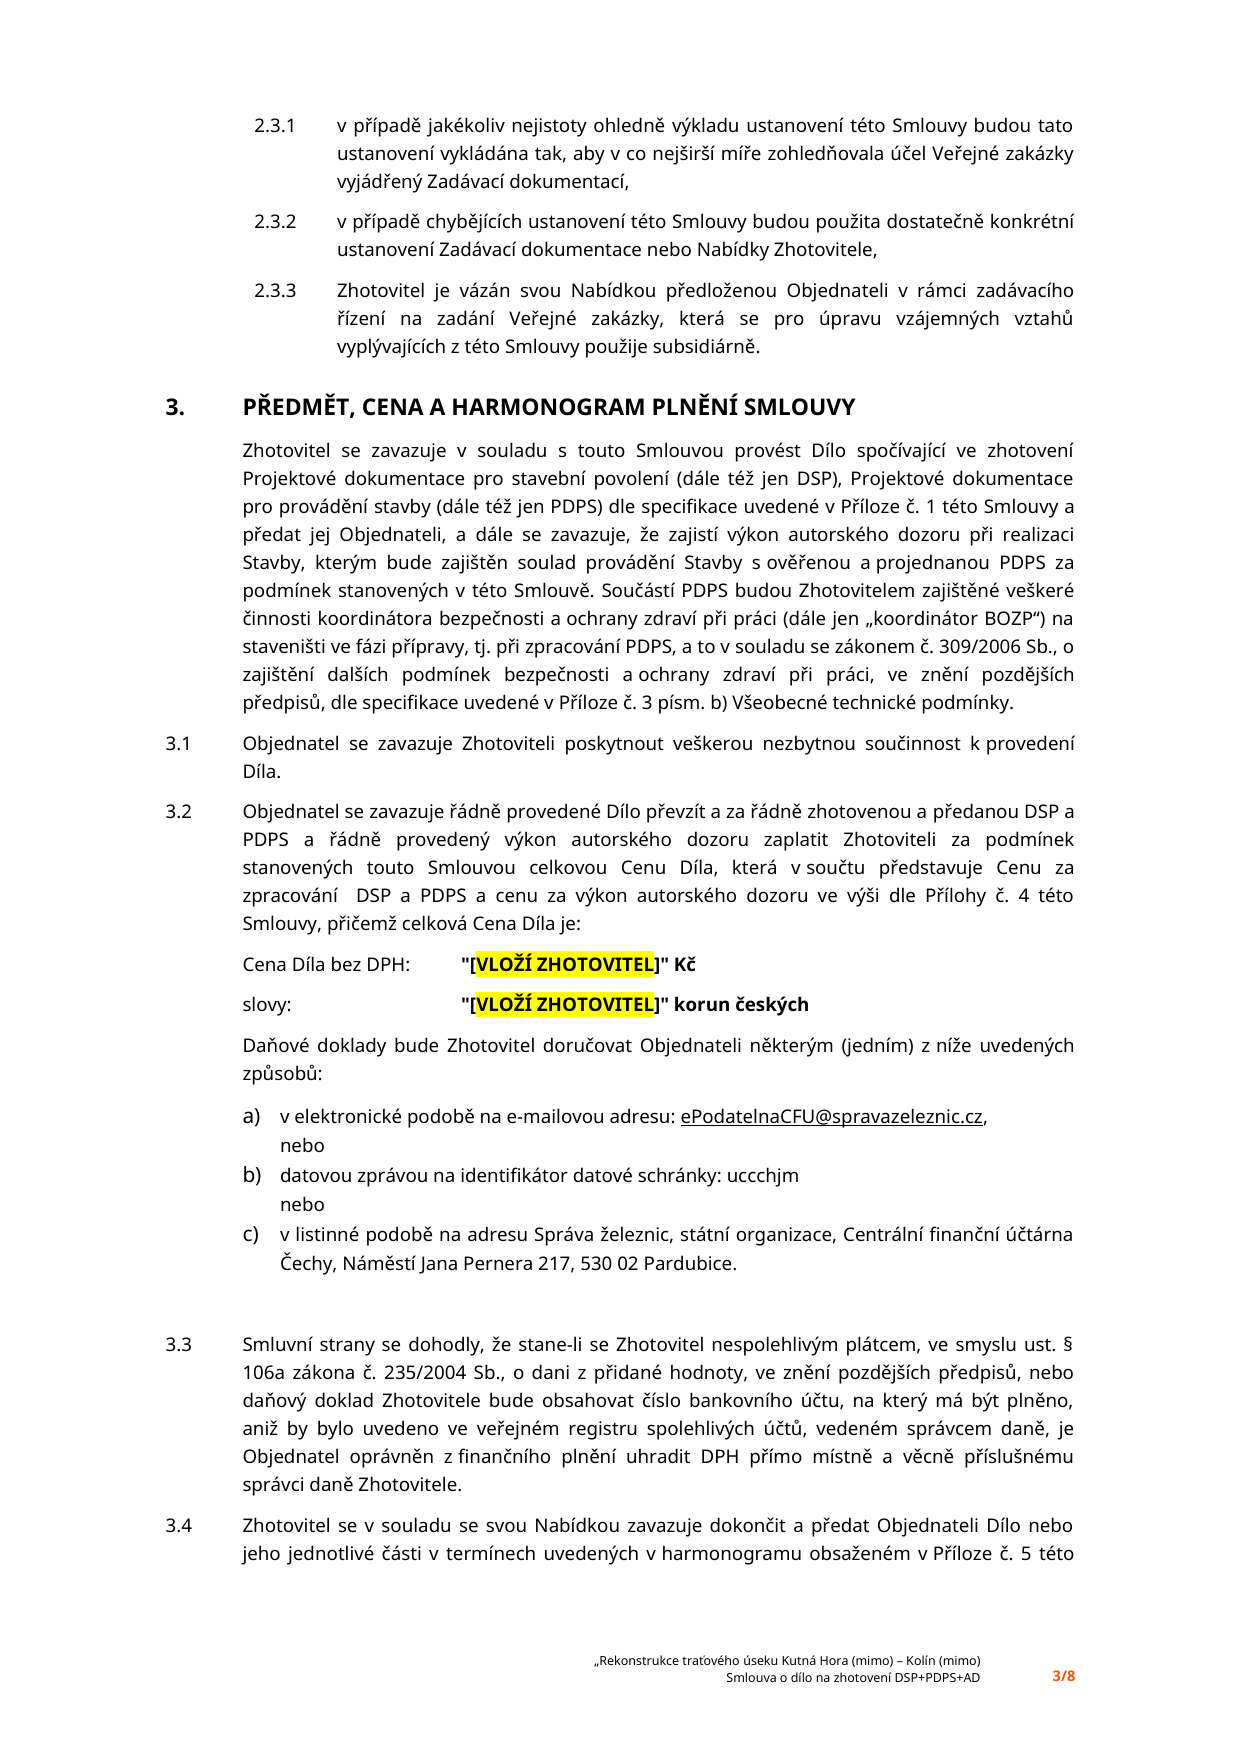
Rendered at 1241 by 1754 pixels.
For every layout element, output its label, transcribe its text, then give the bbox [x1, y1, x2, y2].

text Objednatel se zavazuje Zhotoviteli poskytnout veškerou nezbytnou součinnost k provedení Díla. [165, 730, 1075, 784]
text Cena Díla bez DPH: "[VLOŽÍ ZHOTOVITEL]" Kč [654, 951, 1075, 977]
list Zhotovitel se zavazuje v souladu s touto Smlouvou provést Dílo spočívající ve zhotovení Projektové dokumentace pro stavební povolení (dále též jen DSP), Projektové dokumentace pro provádění stavby (dále též jen PDPS) dle specifikace uvedené v Příloze č. 1 této Smlouvy a předat jej Objednateli, a dále se zavazuje, že zajistí výkon autorského dozoru při realizaci Stavby, kterým bude zajištěn soulad provádění Stavby s ověřenou a projednanou PDPS za podmínek stanovených v této Smlouvě. Součástí PDPS budou Zhotovitelem zajištěné veškeré činnosti koordinátora bezpečnosti a ochrany zdraví při práci (dále jen „koordinátor BOZP“) na staveništi ve fázi přípravy, tj. při zpracování PDPS, a to v souladu se zákonem č. 309/2006 Sb., o zajištění dalších podmínek bezpečnosti a ochrany zdraví při práci, ve znění pozdějších předpisů, dle specifikace uvedené v Příloze č. 3 písm. b) Všeobecné technické podmínky. [242, 437, 1075, 715]
text nebo [280, 1132, 1075, 1158]
text nebo [280, 1191, 1075, 1217]
text Cena Díla bez DPH: "[VLOŽÍ ZHOTOVITEL]" Kč [242, 951, 476, 977]
text v případě jakékoliv nejistoty ohledně výkladu ustanovení této Smlouvy budou tato ustanovení vykládána tak, aby v co nejširší míře zohledňovala účel Veřejné zakázky vyjádřený Zadávací dokumentací, [254, 112, 1075, 194]
text Smluvní strany se dohodly, že stane-li se Zhotovitel nespolehlivým plátcem, ve smyslu ust. § 106a zákona č. 235/2004 Sb., o dani z přidané hodnoty, ve znění pozdějších předpisů, nebo daňový doklad Zhotovitele bude obsahovat číslo bankovního účtu, na který má být plněno, aniž by bylo uvedeno ve veřejném registru spolehlivých účtů, vedeném správcem daně, je Objednatel oprávněn z finančního plnění uhradit DPH přímo místně a věcně příslušnému správci daně Zhotovitele. [165, 1331, 1075, 1497]
text Zhotovitel je vázán svou Nabídkou předloženou Objednateli v rámci zadávacího řízení na zadání Veřejné zakázky, která se pro úpravu vzájemných vztahů vyplývajících z této Smlouvy použije subsidiárně. [254, 277, 1075, 359]
text v případě chybějících ustanovení této Smlouvy budou použita dostatečně konkrétní ustanovení Zadávací dokumentace nebo Nabídky Zhotovitele, [254, 209, 1075, 262]
list v listinné podobě na adresu Správa železnic, státní organizace, Centrální finanční účtárna Čechy, Náměstí Jana Pernera 217, 530 02 Pardubice. [242, 1219, 1075, 1276]
text slovy: "[VLOŽÍ ZHOTOVITEL]" korun českých [242, 992, 476, 1017]
list v elektronické podobě na e-mailovou adresu: ePodatelnaCFU@spravazeleznic.cz, [242, 1101, 1075, 1129]
text Objednatel se zavazuje řádně provedené Dílo převzít a za řádně zhotovenou a předanou DSP a PDPS a řádně provedený výkon autorského dozoru zaplatit Zhotoviteli za podmínek stanovených touto Smlouvou celkovou Cenu Díla, která v součtu představuje Cenu za zpracování DSP a PDPS a cenu za výkon autorského dozoru ve výši dle Přílohy č. 4 této Smlouvy, přičemž celková Cena Díla je: [165, 799, 1075, 936]
list datovou zprávou na identifikátor datové schránky: uccchjm [242, 1160, 1075, 1188]
text PŘEDMĚT, CENA A HARMONOGRAM PLNĚNÍ SMLOUVY [165, 391, 1075, 422]
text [165, 1512, 1075, 1566]
text slovy: "[VLOŽÍ ZHOTOVITEL]" korun českých [654, 992, 1075, 1017]
text Daňové doklady bude Zhotovitel doručovat Objednateli některým (jedním) z níže uvedených způsobů: [242, 1032, 1075, 1086]
